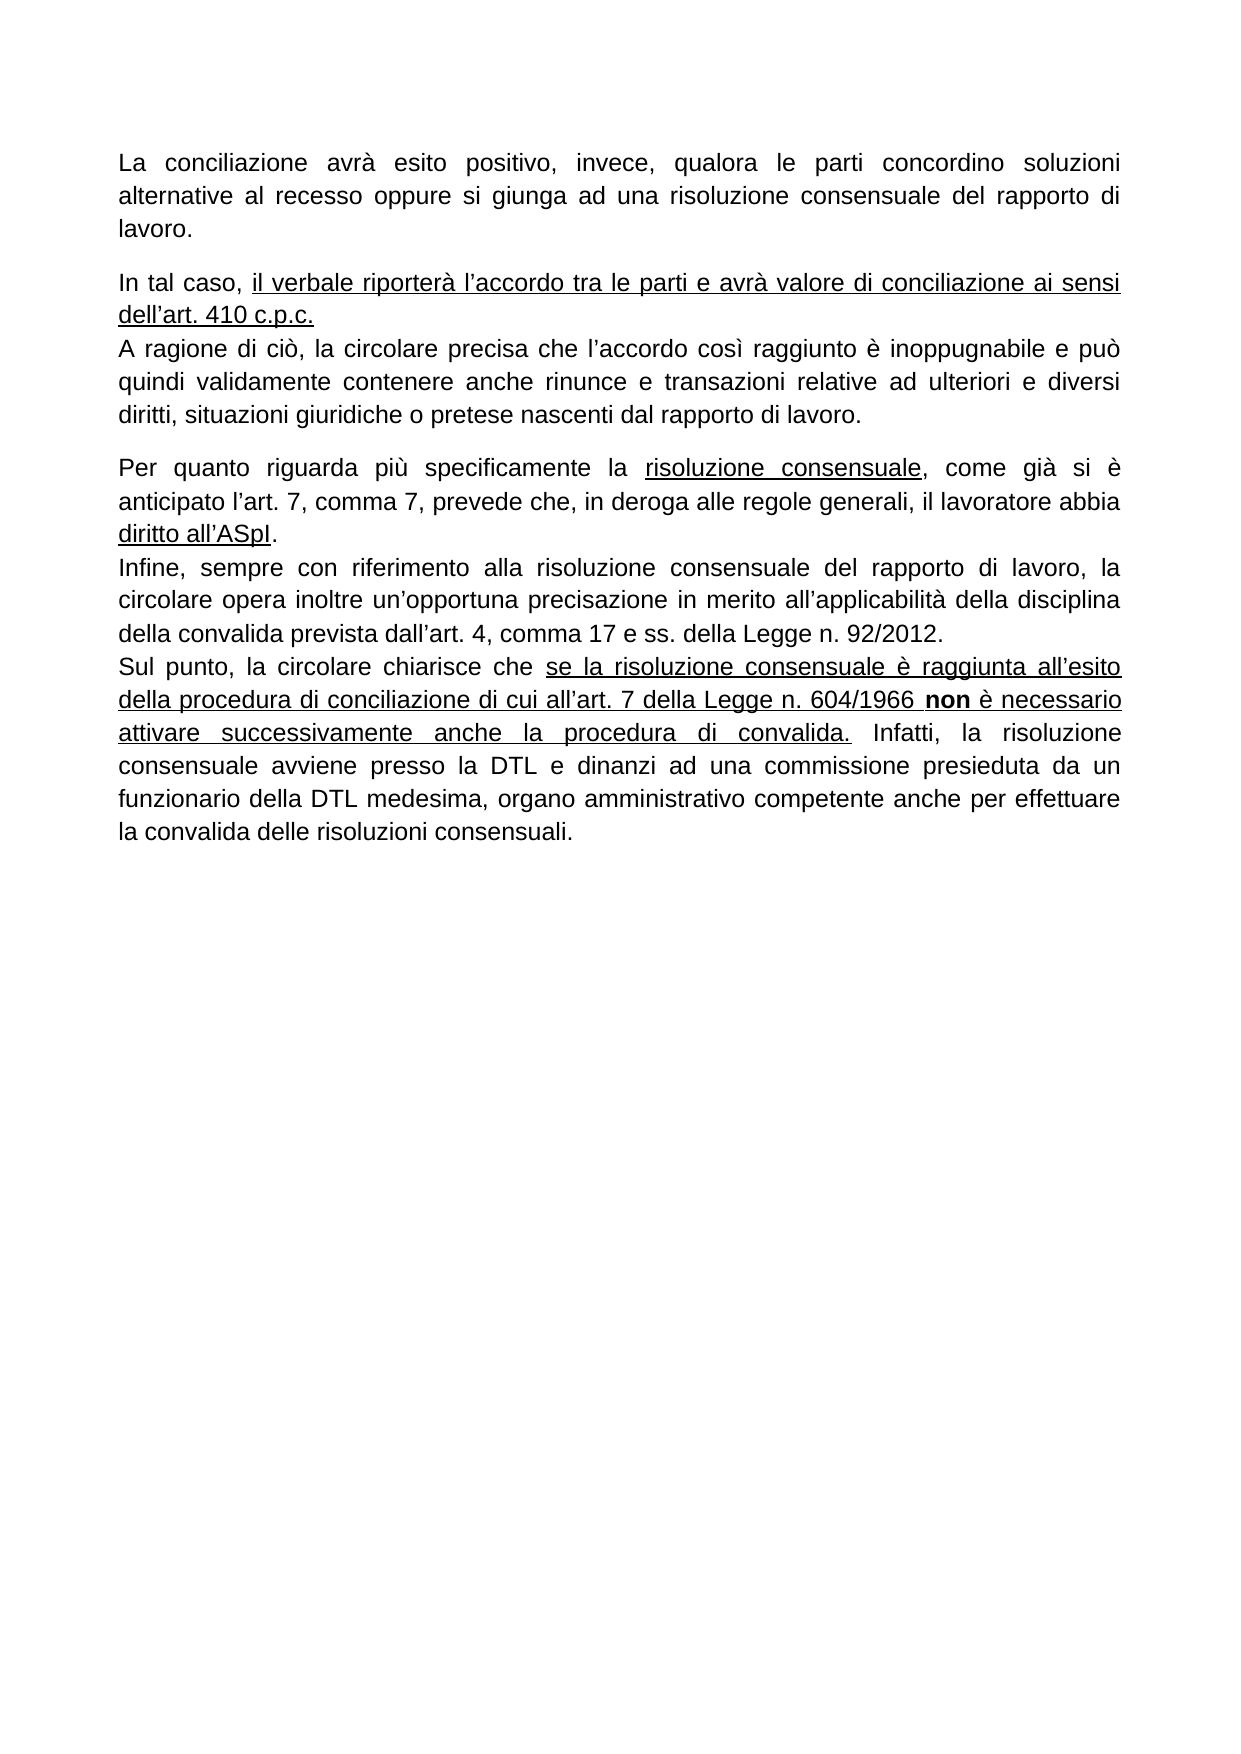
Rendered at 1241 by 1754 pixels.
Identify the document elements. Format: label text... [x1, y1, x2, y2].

text Infine, sempre con riferimento alla risoluzione consensuale del rapporto di lavoro, la circolare opera inoltre un’opportuna precisazione in merito all’applicabilità della disciplina della convalida prevista dall’art. 4, comma 17 e ss. della Legge n. 92/2012. [118, 552, 1122, 647]
text Sul punto, la circolare chiarisce che se la risoluzione consensuale è raggiunta all’esito della procedura di conciliazione di cui all’art. 7 della Legge n. 604/1966 non è necessario attivare successivamente anche la procedura di convalida. Infatti, la risoluzione consensuale avviene presso la DTL e dinanzi ad una commissione presieduta da un funzionario della DTL medesima, organo amministrativo competente anche per effettuare la convalida delle risoluzioni consensuali. [118, 652, 1122, 845]
text La conciliazione avrà esito positivo, invece, qualora le parti concordino soluzioni alternative al recesso oppure si giunga ad una risoluzione consensuale del rapporto di lavoro. [118, 148, 1122, 242]
text Per quanto riguarda più specificamente la risoluzione consensuale, come già si è anticipato l’art. 7, comma 7, prevede che, in deroga alle regole generali, il lavoratore abbia diritto all’ASpI. [118, 453, 1122, 548]
text In tal caso, il verbale riporterà l’accordo tra le parti e avrà valore di conciliazione ai sensi dell’art. 410 c.p.c. [118, 267, 1122, 329]
text A ragione di ciò, la circolare precisa che l’accordo così raggiunto è inoppugnabile e può quindi validamente contenere anche rinunce e transazioni relative ad ulteriori e diversi diritti, situazioni giuridiche o pretese nascenti dal rapporto di lavoro. [118, 333, 1122, 428]
